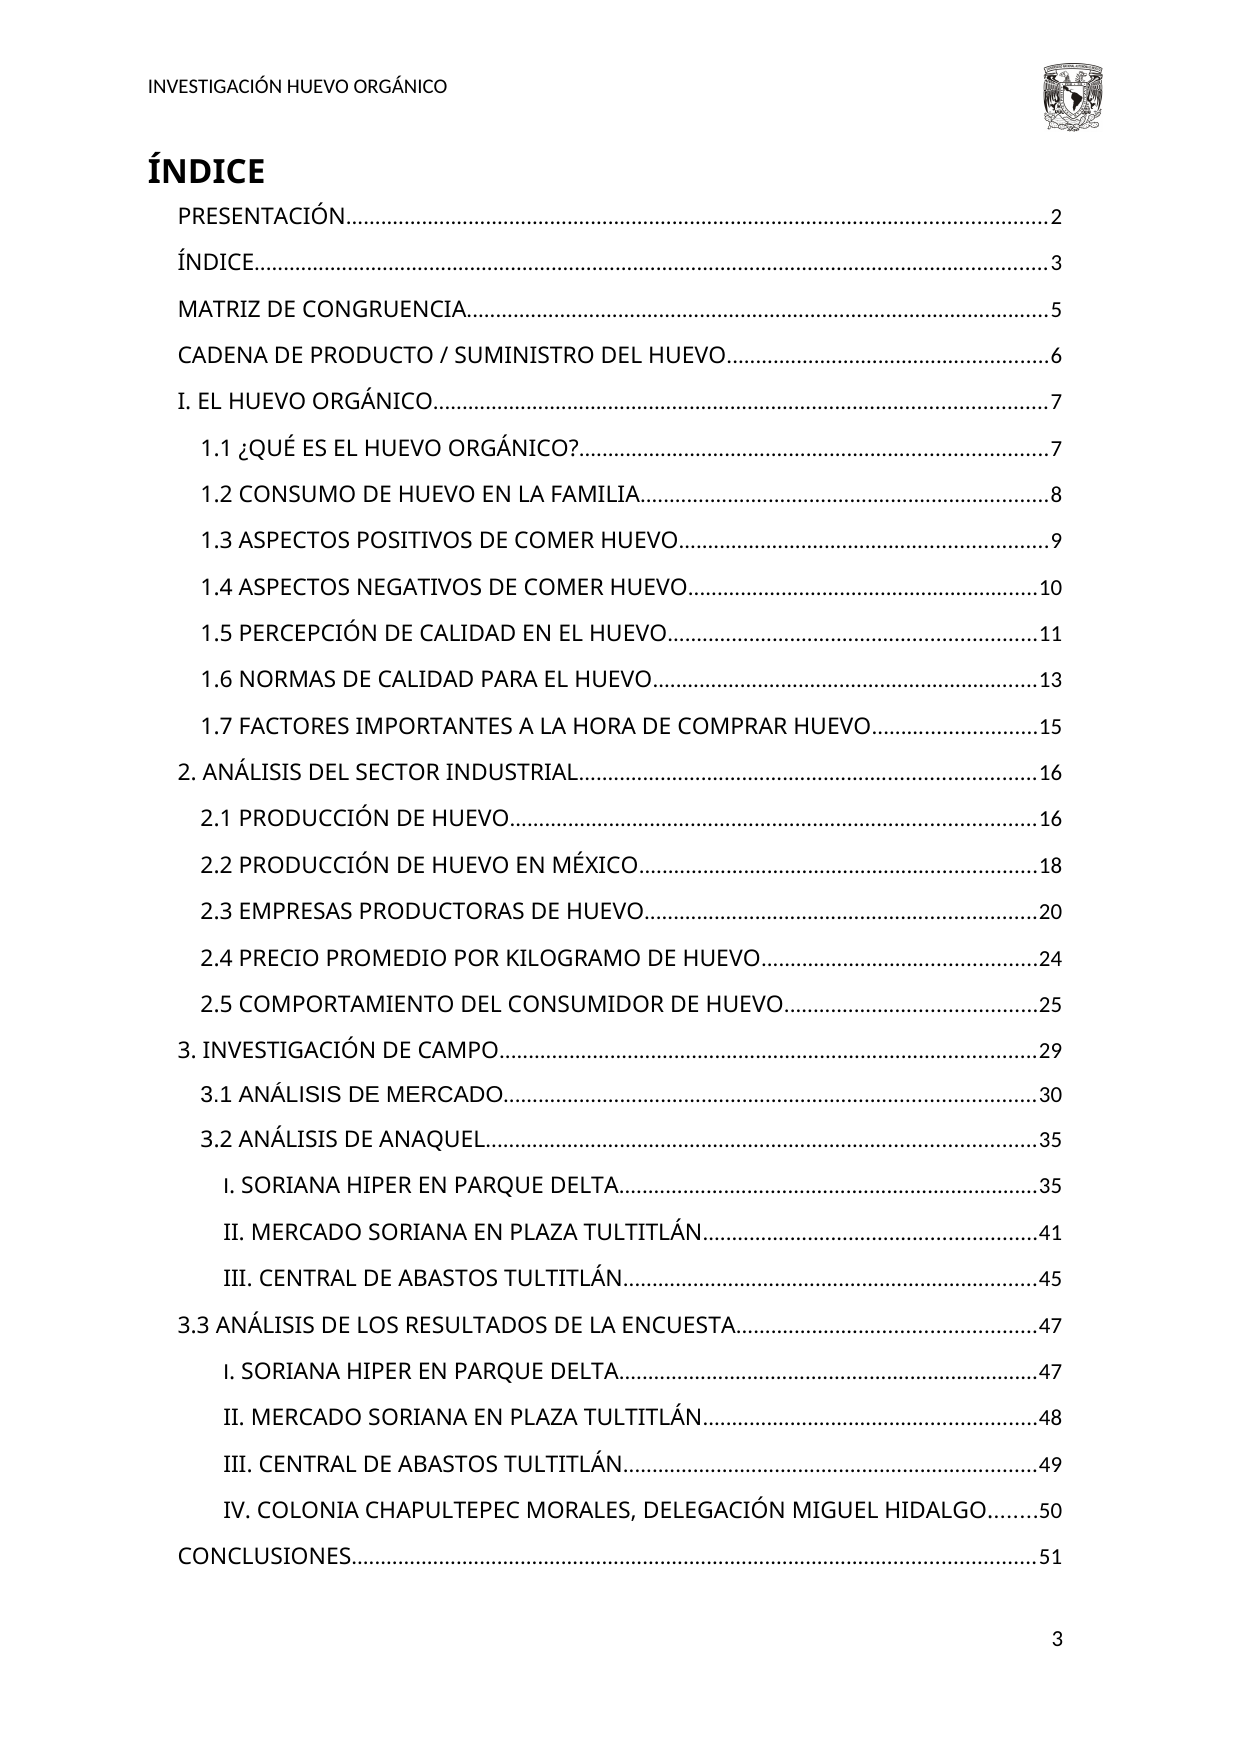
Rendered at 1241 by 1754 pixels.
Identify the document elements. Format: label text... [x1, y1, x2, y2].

text II. MERCADO SORIANA EN PLAZA TULTITLÁN 41 [223, 1216, 1063, 1247]
text II. MERCADO SORIANA EN PLAZA TULTITLÁN 48 [223, 1401, 1063, 1432]
text 1.4 ASPECTOS NEGATIVOS DE COMER HUEVO 10 [200, 571, 1063, 602]
text CONCLUSIONES 51 [177, 1540, 1063, 1572]
text 2.4 PRECIO PROMEDIO POR KILOGRAMO DE HUEVO 24 [200, 941, 1063, 973]
text 3.2 ANÁLISIS DE ANAQUEL 35 [200, 1123, 1063, 1154]
text IV. COLONIA CHAPULTEPEC MORALES, DELEGACIÓN MIGUEL HIDALGO. 50 [223, 1494, 1063, 1525]
text 1.3 ASPECTOS POSITIVOS DE COMER HUEVO 9 [200, 524, 1063, 556]
text 2.2 PRODUCCIÓN DE HUEVO EN MÉXICO 18 [200, 849, 1063, 880]
text 2.1 PRODUCCIÓN DE HUEVO 16 [200, 802, 1063, 834]
text 1.1 ¿QUÉ ES EL HUEVO ORGÁNICO? 7 [200, 432, 1063, 463]
text 1.2 CONSUMO DE HUEVO EN LA FAMILIA 8 [200, 478, 1063, 509]
text I. EL HUEVO ORGÁNICO 7 [177, 385, 1063, 416]
text III. CENTRAL DE ABASTOS TULTITLÁN 49 [223, 1448, 1063, 1479]
text I. SORIANA HIPER EN PARQUE DELTA 35 [223, 1169, 1063, 1201]
text 2.5 COMPORTAMIENTO DEL CONSUMIDOR DE HUEVO 25 [200, 988, 1063, 1019]
text 2.3 EMPRESAS PRODUCTORAS DE HUEVO 20 [200, 895, 1063, 926]
text I. SORIANA HIPER EN PARQUE DELTA 47 [223, 1355, 1063, 1386]
text CADENA DE PRODUCTO / SUMINISTRO DEL HUEVO 6 [177, 339, 1063, 370]
subtitle ÍNDICE [148, 148, 1122, 193]
text 2. ANÁLISIS DEL SECTOR INDUSTRIAL 16 [177, 756, 1063, 787]
text 3.1 ANÁLISIS DE MERCADO 30 [200, 1081, 1063, 1108]
text PRESENTACIÓN 2 [177, 200, 1063, 231]
picture [1043, 63, 1103, 132]
text ÍNDICE 3 [177, 246, 1063, 277]
text 1.7 FACTORES IMPORTANTES A LA HORA DE COMPRAR HUEVO 15 [200, 710, 1063, 741]
text 1.6 NORMAS DE CALIDAD PARA EL HUEVO 13 [200, 663, 1063, 694]
text 3. INVESTIGACIÓN DE CAMPO 29 [177, 1034, 1063, 1065]
text 3.3 ANÁLISIS DE LOS RESULTADOS DE LA ENCUESTA 47 [177, 1308, 1063, 1340]
text 1.5 PERCEPCIÓN DE CALIDAD EN EL HUEVO 11 [200, 617, 1063, 648]
text MATRIZ DE CONGRUENCIA 5 [177, 292, 1063, 324]
text III. CENTRAL DE ABASTOS TULTITLÁN 45 [223, 1262, 1063, 1293]
